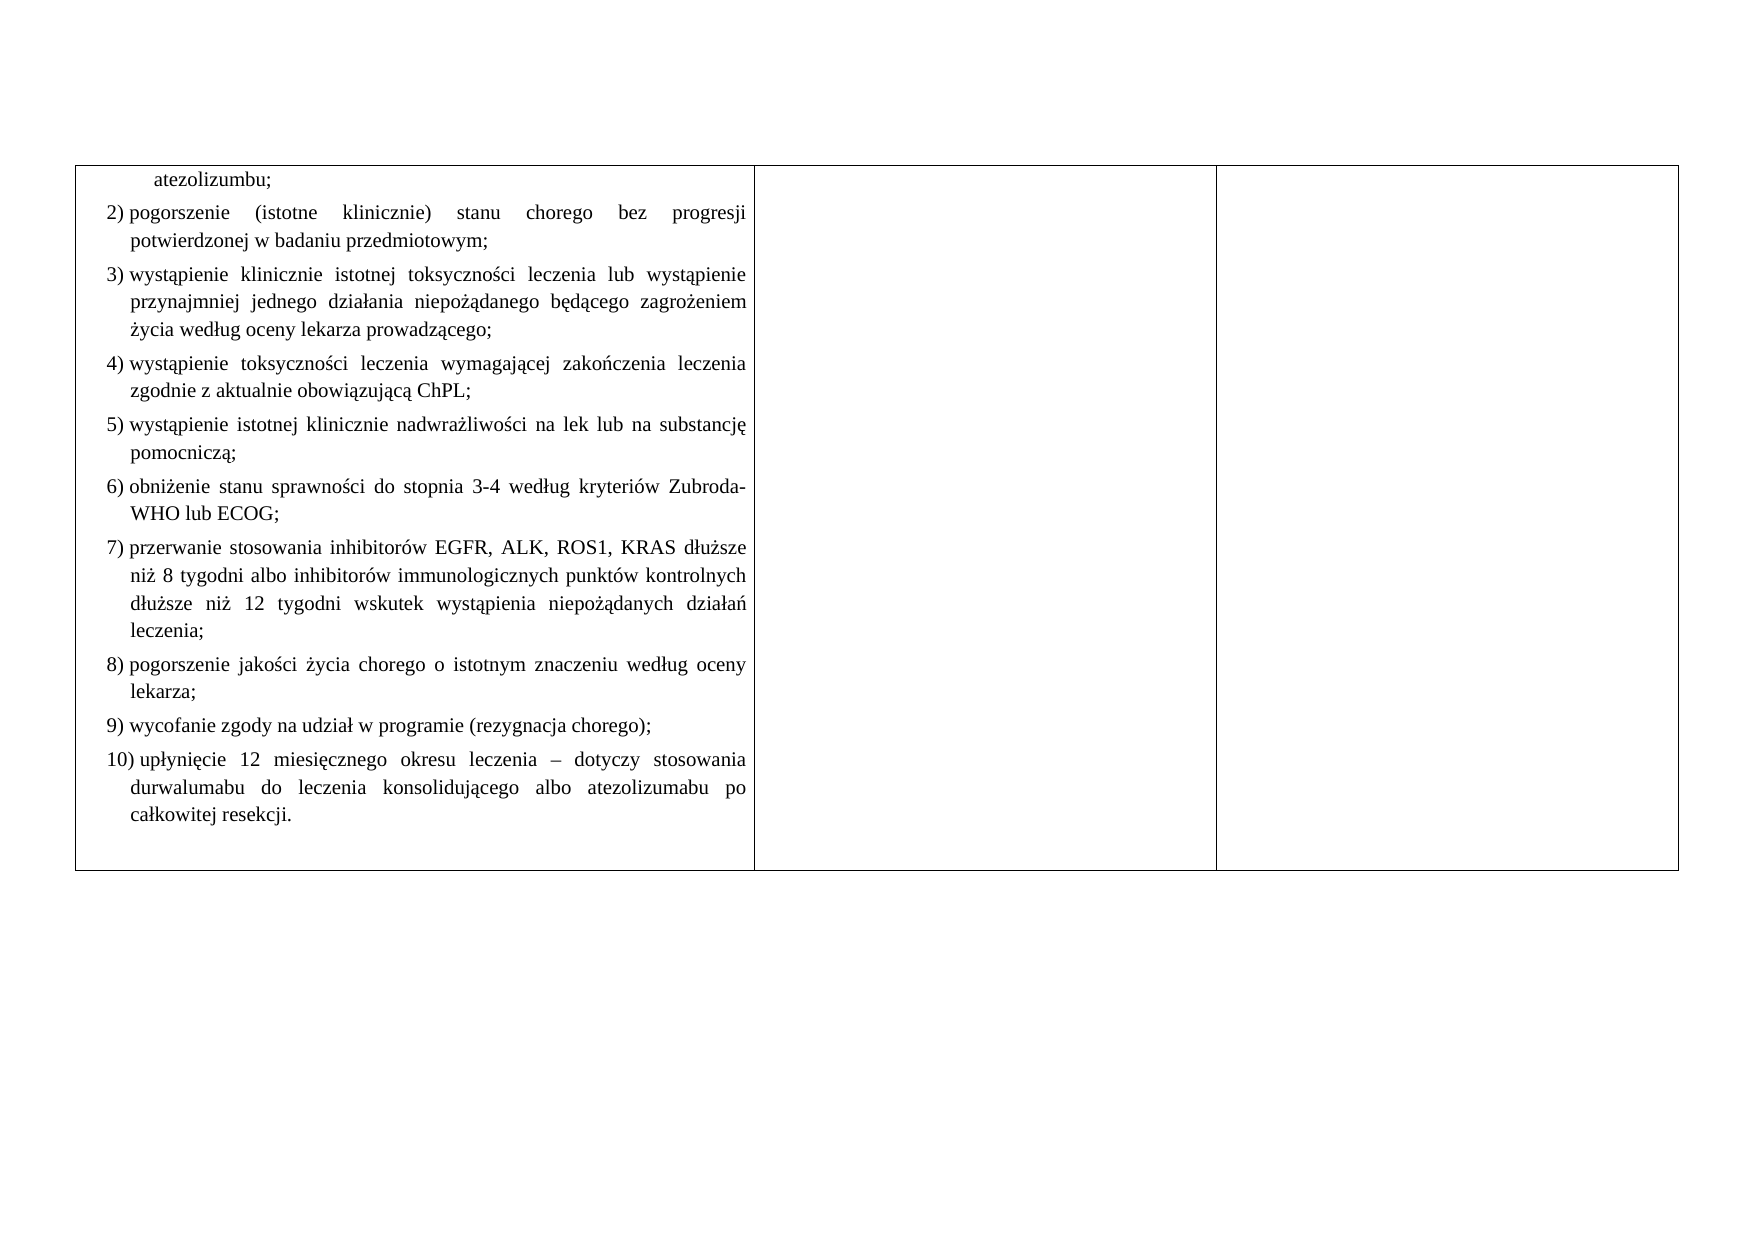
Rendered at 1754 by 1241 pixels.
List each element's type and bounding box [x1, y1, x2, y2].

table_cell [1217, 166, 1678, 870]
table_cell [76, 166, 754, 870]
table_cell [755, 166, 1216, 870]
